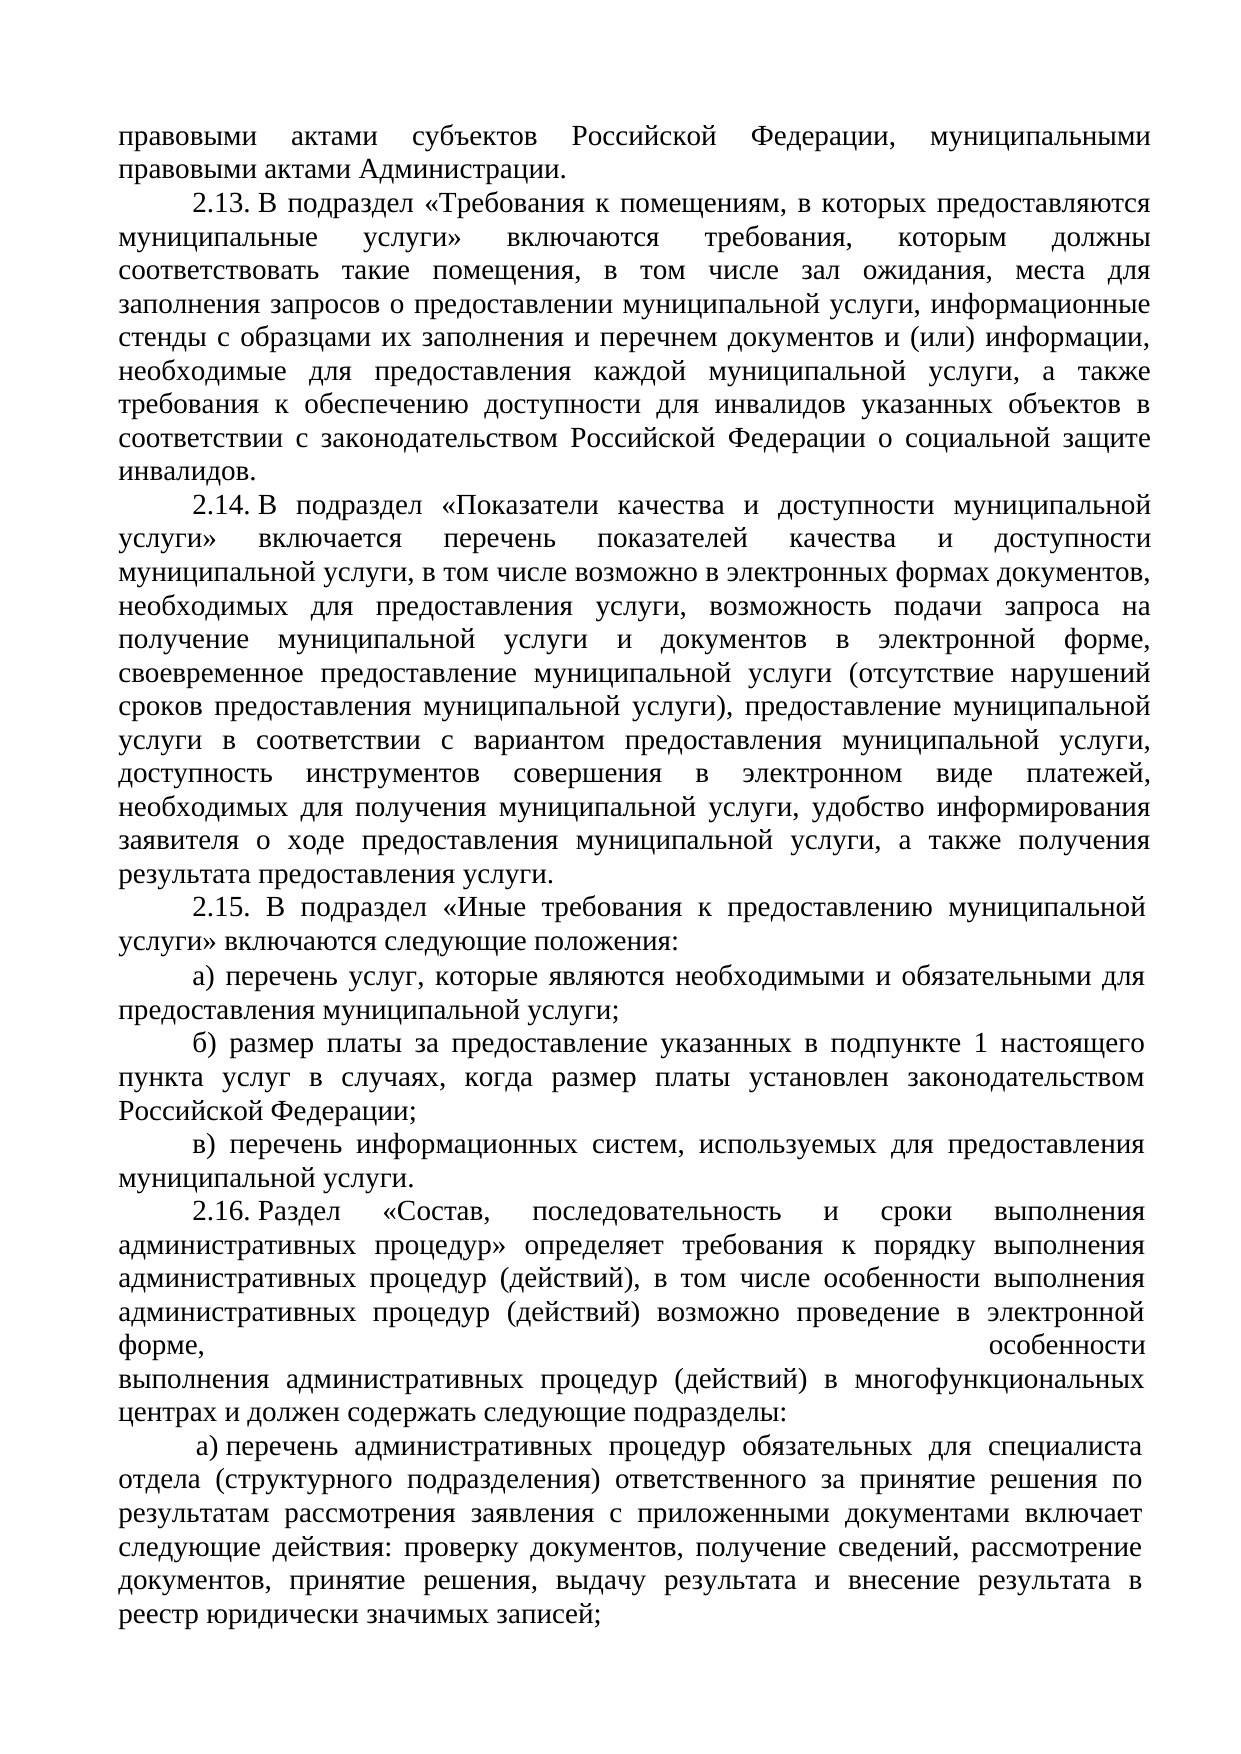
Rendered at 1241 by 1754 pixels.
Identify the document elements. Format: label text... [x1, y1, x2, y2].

text 2.14. В подраздел «Показатели качества и доступности муниципальной услуги» включается перечень показателей качества и доступности муниципальной услуги, в том числе возможно в электронных формах документов, необходимых для предоставления услуги, возможность подачи запроса на получение муниципальной услуги и документов в электронной форме, своевременное предоставление муниципальной услуги (отсутствие нарушений сроков предоставления муниципальной услуги), предоставление муниципальной услуги в соответствии с вариантом предоставления муниципальной услуги, доступность инструментов совершения в электронном виде платежей, необходимых для получения муниципальной услуги, удобство информирования заявителя о ходе предоставления муниципальной услуги, а также получения результата предоставления услуги. [118, 487, 1152, 889]
text 2.16. Раздел «Состав, последовательность и сроки выполнения административных процедур» определяет требования к порядку выполнения административных процедур (действий), в том числе особенности выполнения административных процедур (действий) возможно проведение в электронной форме, особенности выполнения административных процедур (действий) в многофункциональных центрах и должен содержать следующие подразделы: [118, 1194, 1146, 1429]
text 2.13. В подраздел «Требования к помещениям, в которых предоставляются муниципальные услуги» включаются требования, которым должны соответствовать такие помещения, в том числе зал ожидания, места для заполнения запросов о предоставлении муниципальной услуги, информационные стенды с образцами их заполнения и перечнем документов и (или) информации, необходимые для предоставления каждой муниципальной услуги, а также требования к обеспечению доступности для инвалидов указанных объектов в соответствии с законодательством Российской Федерации о социальной защите инвалидов. [118, 185, 1152, 487]
text 2.15. В подраздел «Иные требования к предоставлению муниципальной услуги» включаются следующие положения: [118, 889, 1147, 957]
text а) перечень административных процедур обязательных для специалиста отдела (структурного подразделения) ответственного за принятие решения по результатам рассмотрения заявления с приложенными документами включает следующие действия: проверку документов, получение сведений, рассмотрение документов, принятие решения, выдачу результата и внесение результата в реестр юридически значимых записей; [118, 1429, 1143, 1630]
text а) перечень услуг, которые являются необходимыми и обязательными для предоставления муниципальной услуги; [118, 959, 1146, 1026]
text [118, 118, 1152, 185]
text в) перечень информационных систем, используемых для предоставления муниципальной услуги. [118, 1127, 1146, 1194]
text б) размер платы за предоставление указанных в подпункте 1 настоящего пункта услуг в случаях, когда размер платы установлен законодательством Российской Федерации; [118, 1026, 1146, 1127]
